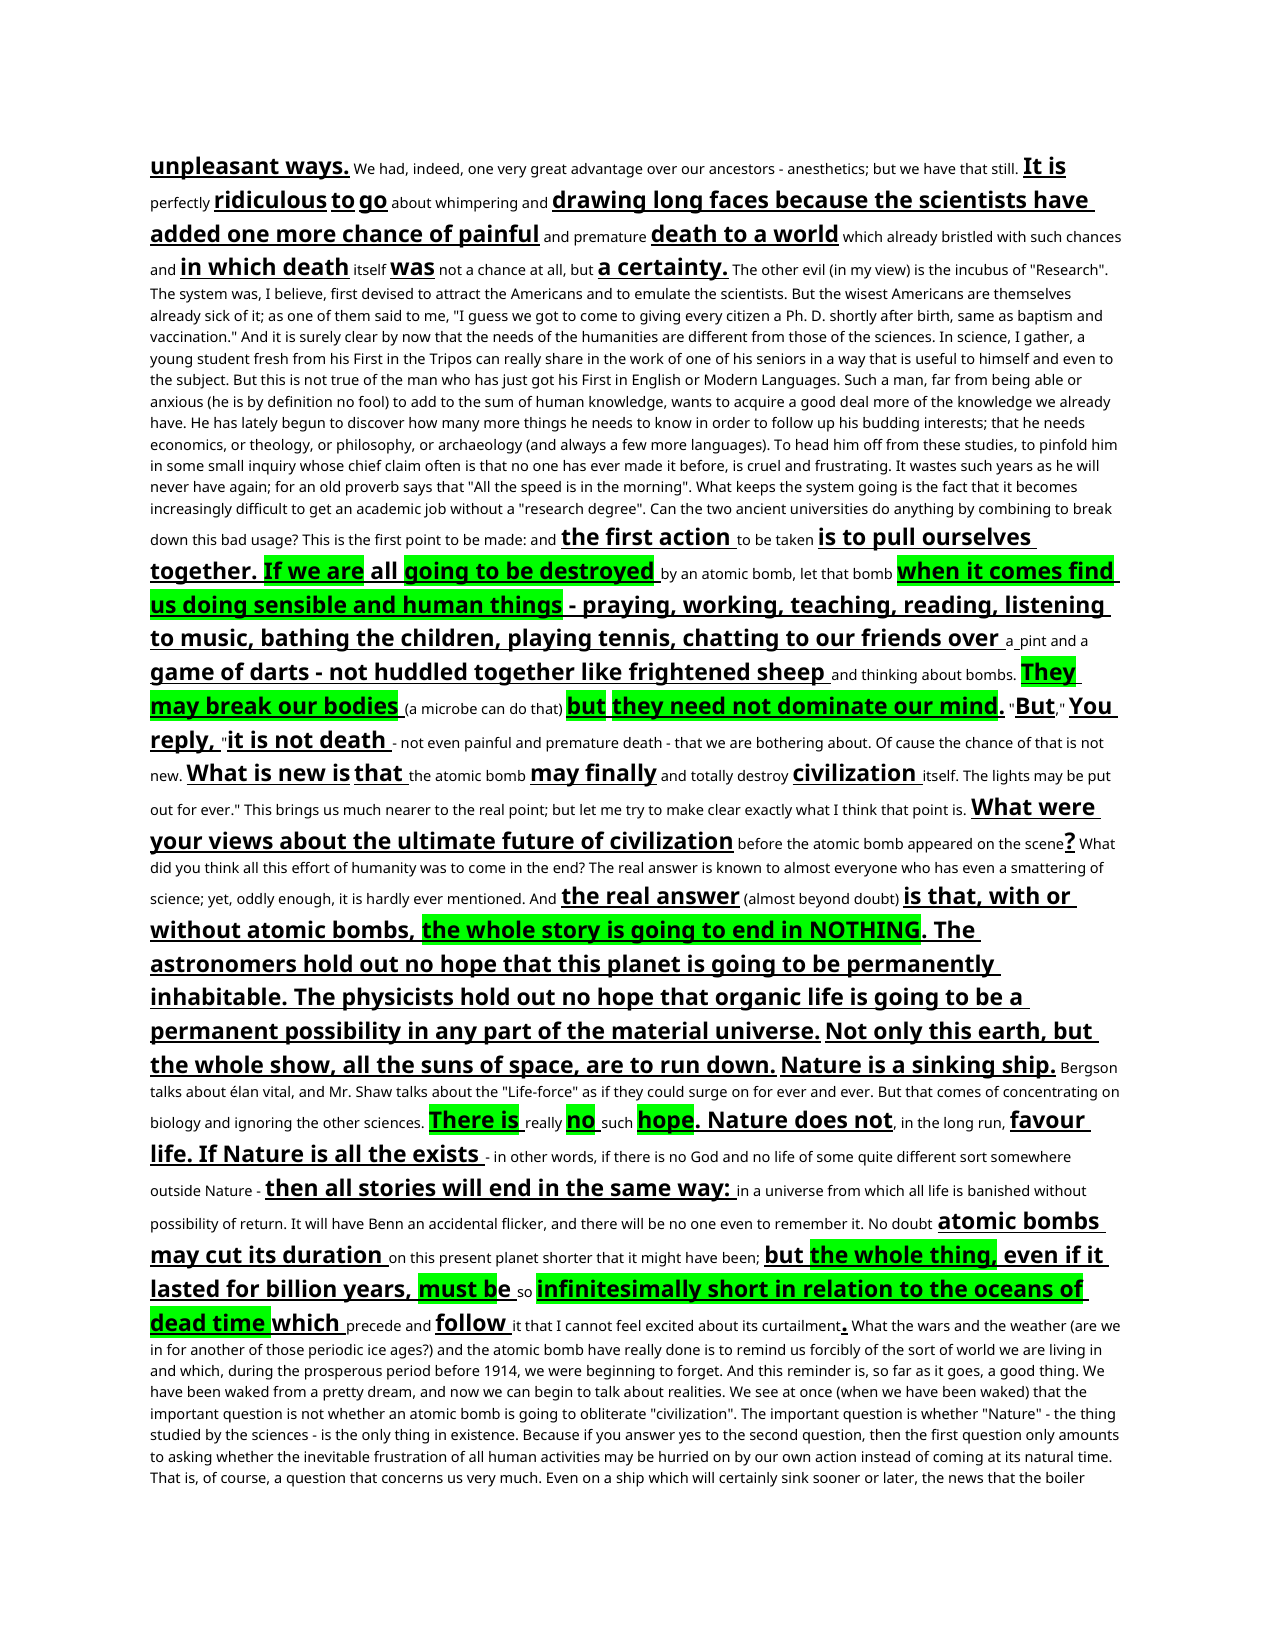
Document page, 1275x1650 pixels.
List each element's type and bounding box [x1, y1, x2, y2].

text [150, 150, 1125, 1488]
